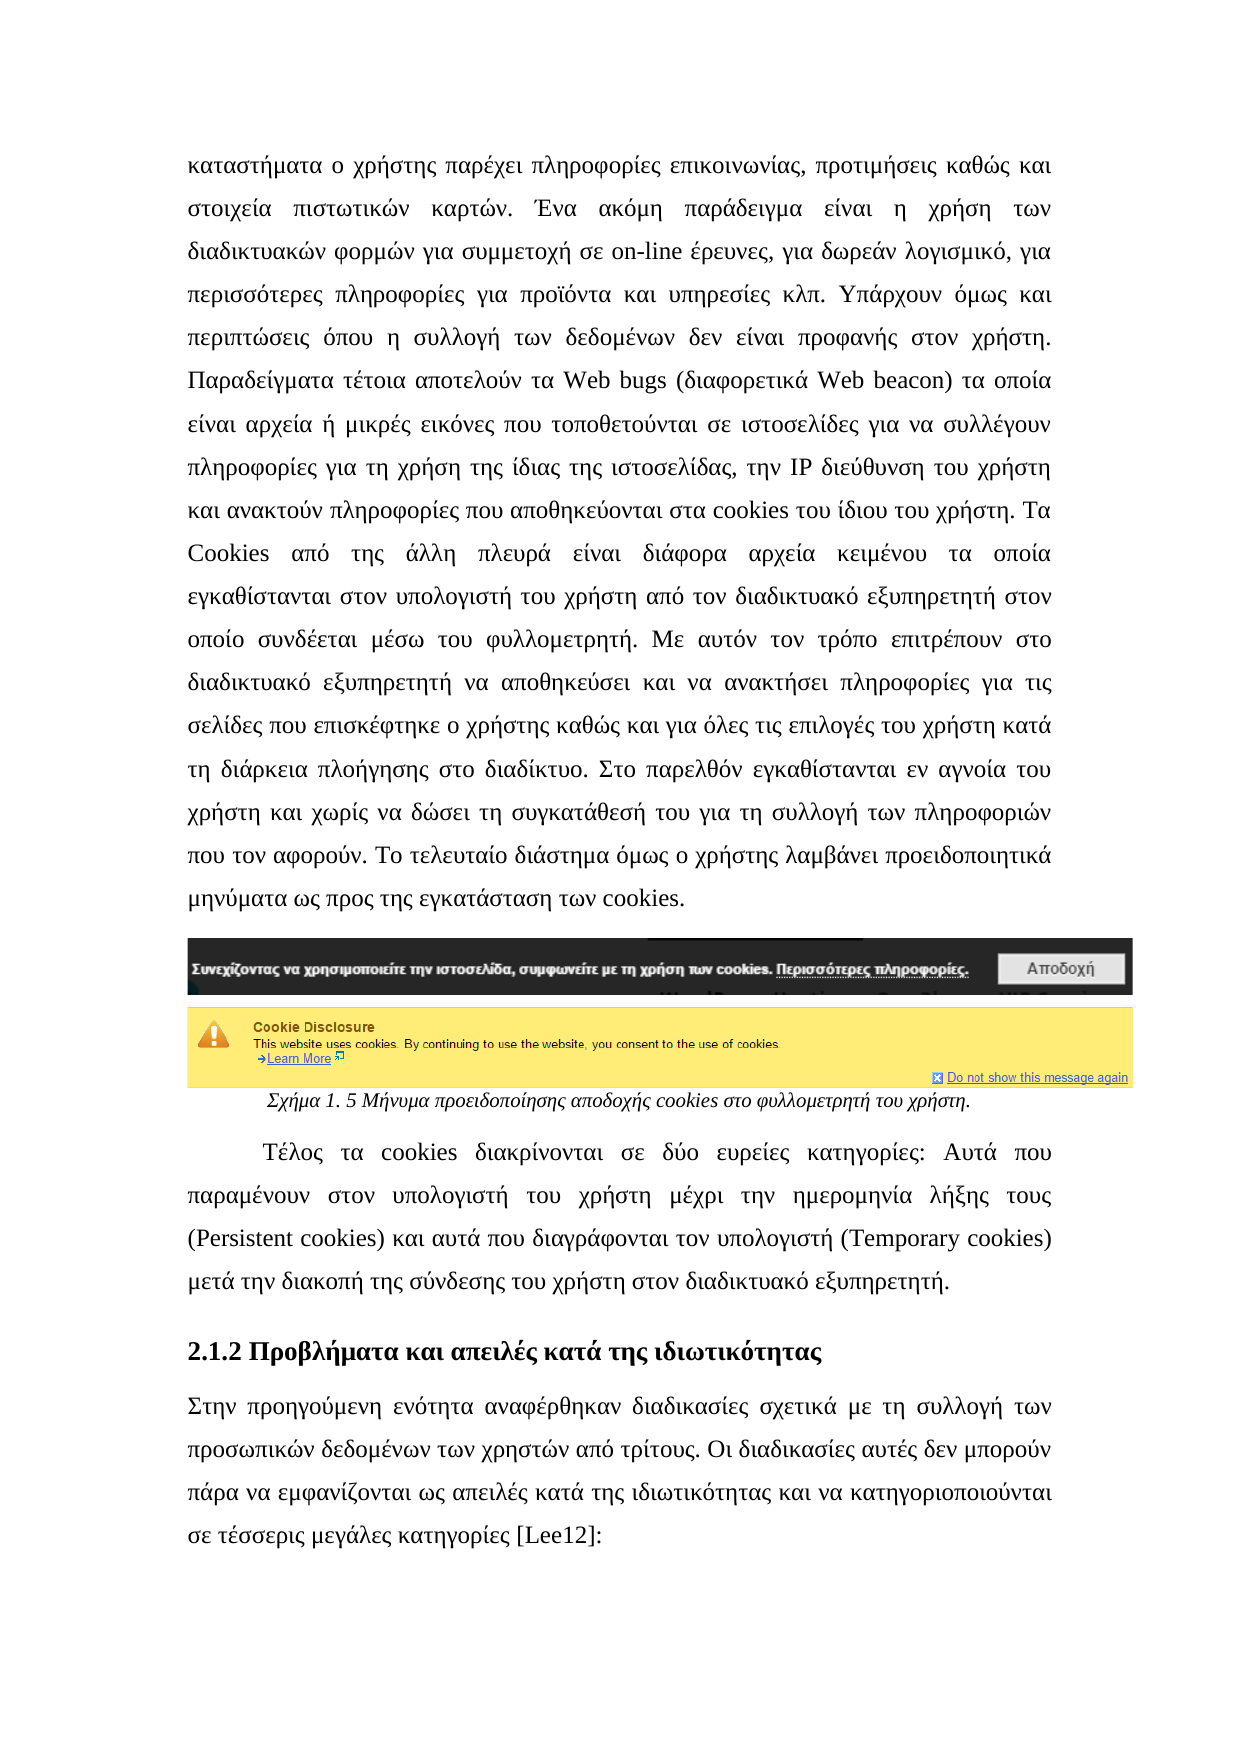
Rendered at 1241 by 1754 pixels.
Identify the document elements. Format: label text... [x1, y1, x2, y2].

subtitle Προβλήματα και απειλές κατά της ιδιωτικότητας [187, 1334, 1053, 1366]
text Στην προηγούμενη ενότητα αναφέρθηκαν διαδικασίες σχετικά με τη συλλογή των προσωπικών δεδομένων των χρηστών από τρίτους. Οι διαδικασίες αυτές δεν μπορούν πάρα να εμφανίζονται ως απειλές κατά της ιδιωτικότητας και να κατηγοριοποιούνται σε τέσσερις μεγάλες κατηγορίες : [187, 1391, 1053, 1549]
picture [187, 938, 1133, 995]
text Τέλος τα cookies διακρίνονται σε δύο ευρείες κατηγορίες: Αυτά που παραμένουν στον υπολογιστή του χρήστη μέχρι την ημερομηνία λήξης τους (Persistent cookies) και αυτά που διαγράφονται τον υπολογιστή (Temporary cookies) μετά την διακοπή της σύνδεσης του χρήστη στον διαδικτυακό εξυπηρετητή. [187, 1137, 1053, 1295]
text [187, 150, 1053, 912]
picture [187, 1007, 1133, 1088]
